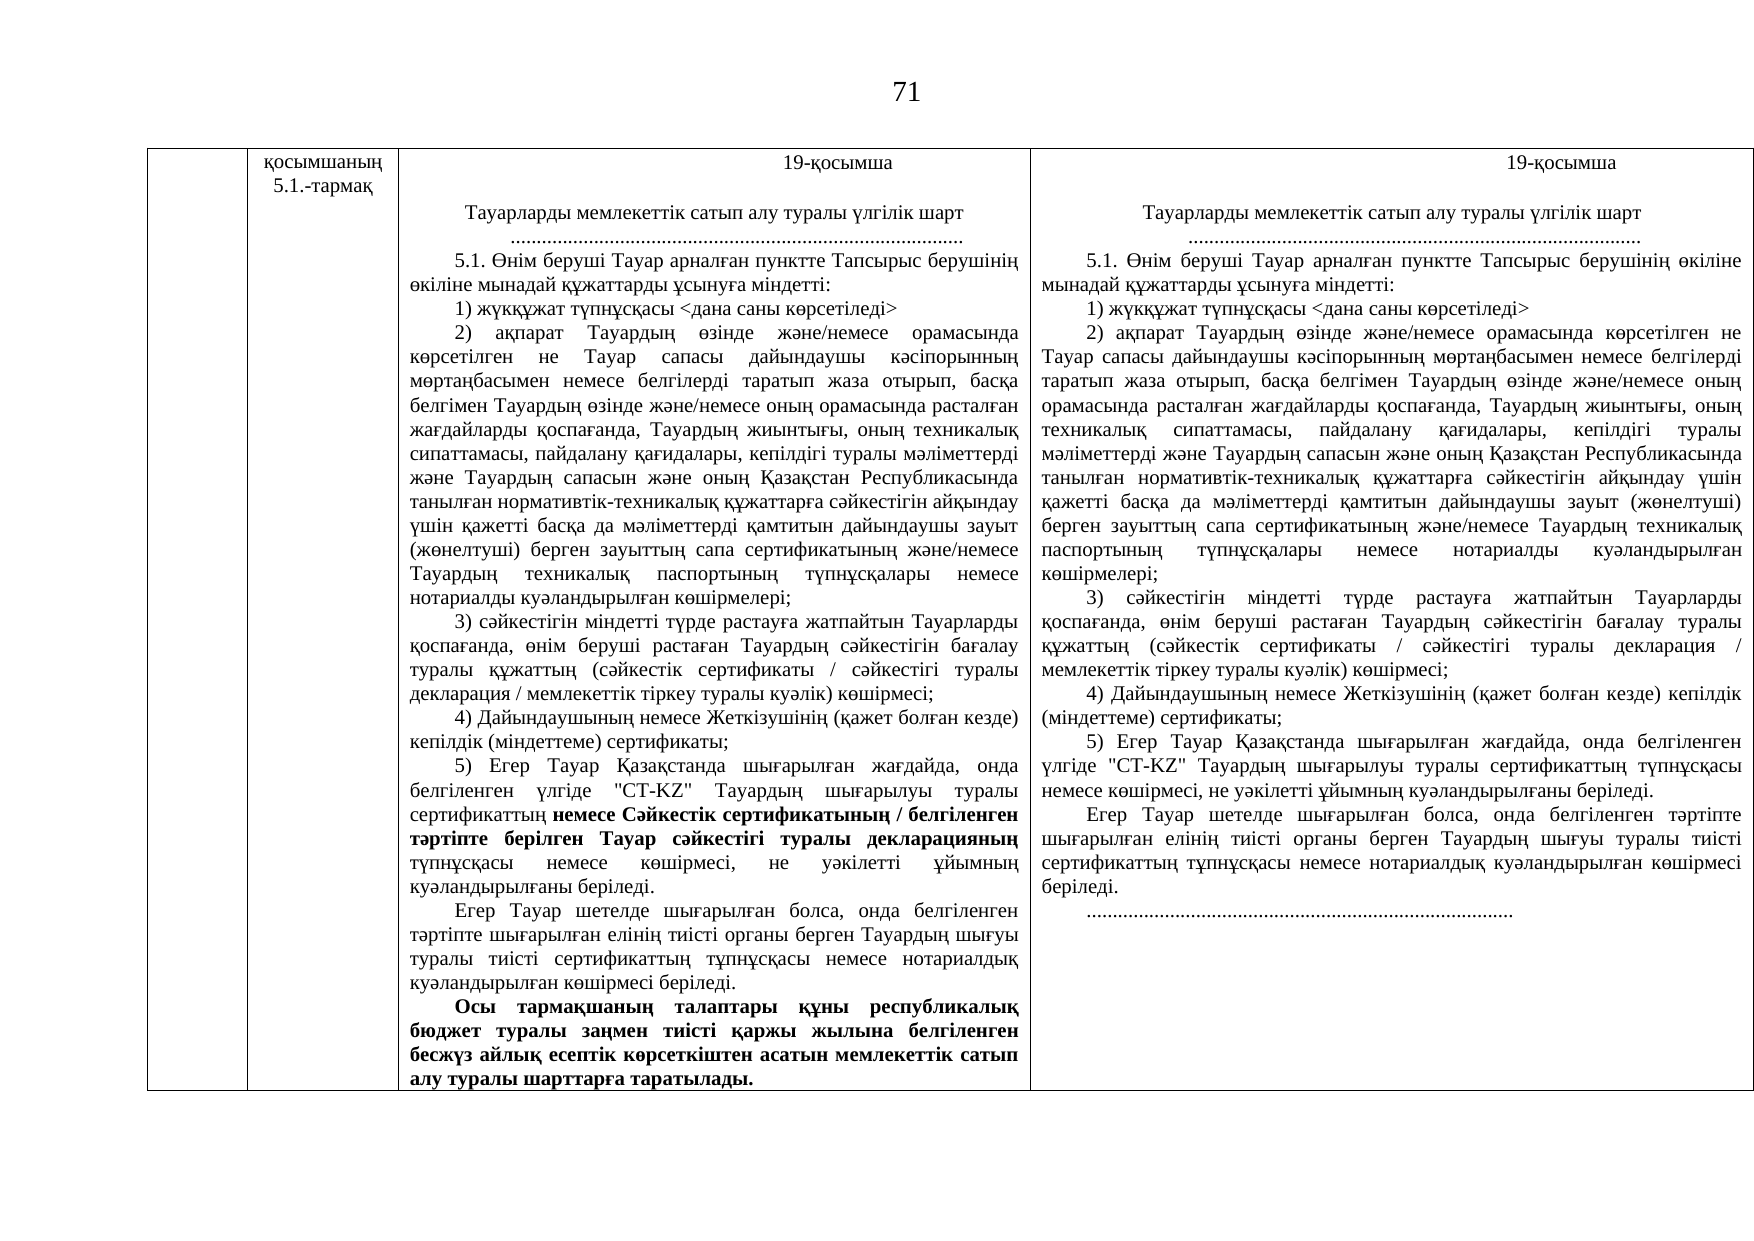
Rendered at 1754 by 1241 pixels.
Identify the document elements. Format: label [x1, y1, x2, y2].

table_cell [248, 149, 398, 1090]
table_cell [148, 149, 247, 1090]
table_cell [399, 149, 1030, 1090]
table_cell [1031, 149, 1753, 1090]
